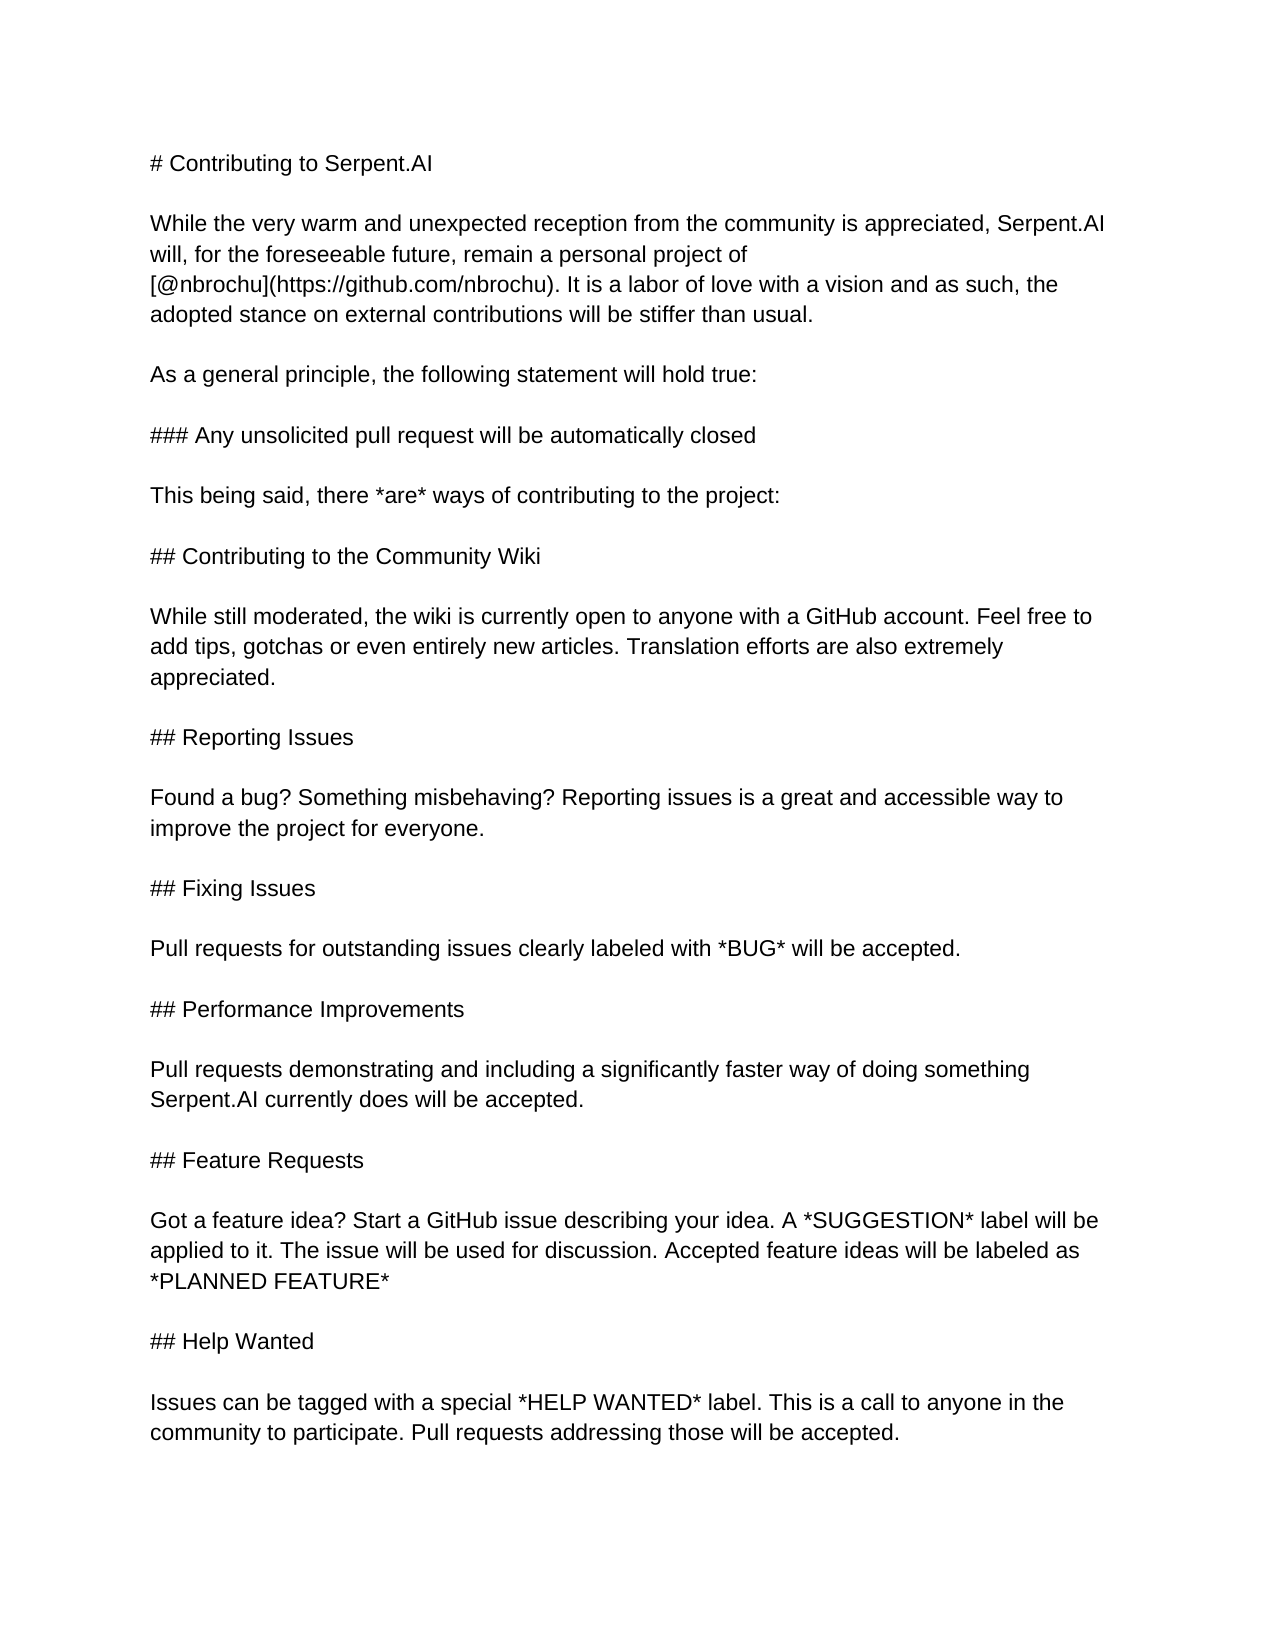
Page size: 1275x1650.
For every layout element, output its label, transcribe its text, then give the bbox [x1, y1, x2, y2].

text Issues can be tagged with a special *HELP WANTED* label. This is a call to anyone in the community to participate. Pull requests addressing those will be accepted. [150, 1388, 1125, 1445]
text ## Performance Improvements [150, 996, 1125, 1022]
text While the very warm and unexpected reception from the community is appreciated, Serpent.AI will, for the foreseeable future, remain a personal project of [@nbrochu](https://github.com/nbrochu). It is a labor of love with a vision and as such, the adopted stance on external contributions will be stiffer than usual. [150, 210, 1125, 327]
text As a general principle, the following statement will hold true: [150, 361, 1125, 388]
text While still moderated, the wiki is currently open to anyone with a GitHub account. Feel free to add tips, gotchas or even entirely new articles. Translation efforts are also extremely appreciated. [150, 603, 1125, 690]
text This being said, there *are* ways of contributing to the project: [150, 482, 1125, 509]
text Found a bug? Something misbehaving? Reporting issues is a great and accessible way to improve the project for everyone. [150, 784, 1125, 841]
text # Contributing to Serpent.AI [150, 150, 1125, 176]
text ## Feature Requests [150, 1147, 1125, 1173]
text Got a feature idea? Start a GitHub issue describing your idea. A *SUGGESTION* label will be applied to it. The issue will be used for discussion. Accepted feature ideas will be labeled as *PLANNED FEATURE* [150, 1207, 1125, 1294]
text ## Contributing to the Community Wiki [150, 543, 1125, 569]
text ### Any unsolicited pull request will be automatically closed [150, 422, 1125, 448]
text ## Reporting Issues [150, 724, 1125, 750]
text ## Fixing Issues [150, 875, 1125, 901]
text ## Help Wanted [150, 1328, 1125, 1354]
text Pull requests demonstrating and including a significantly faster way of doing something Serpent.AI currently does will be accepted. [150, 1056, 1125, 1113]
text Pull requests for outstanding issues clearly labeled with *BUG* will be accepted. [150, 935, 1125, 962]
